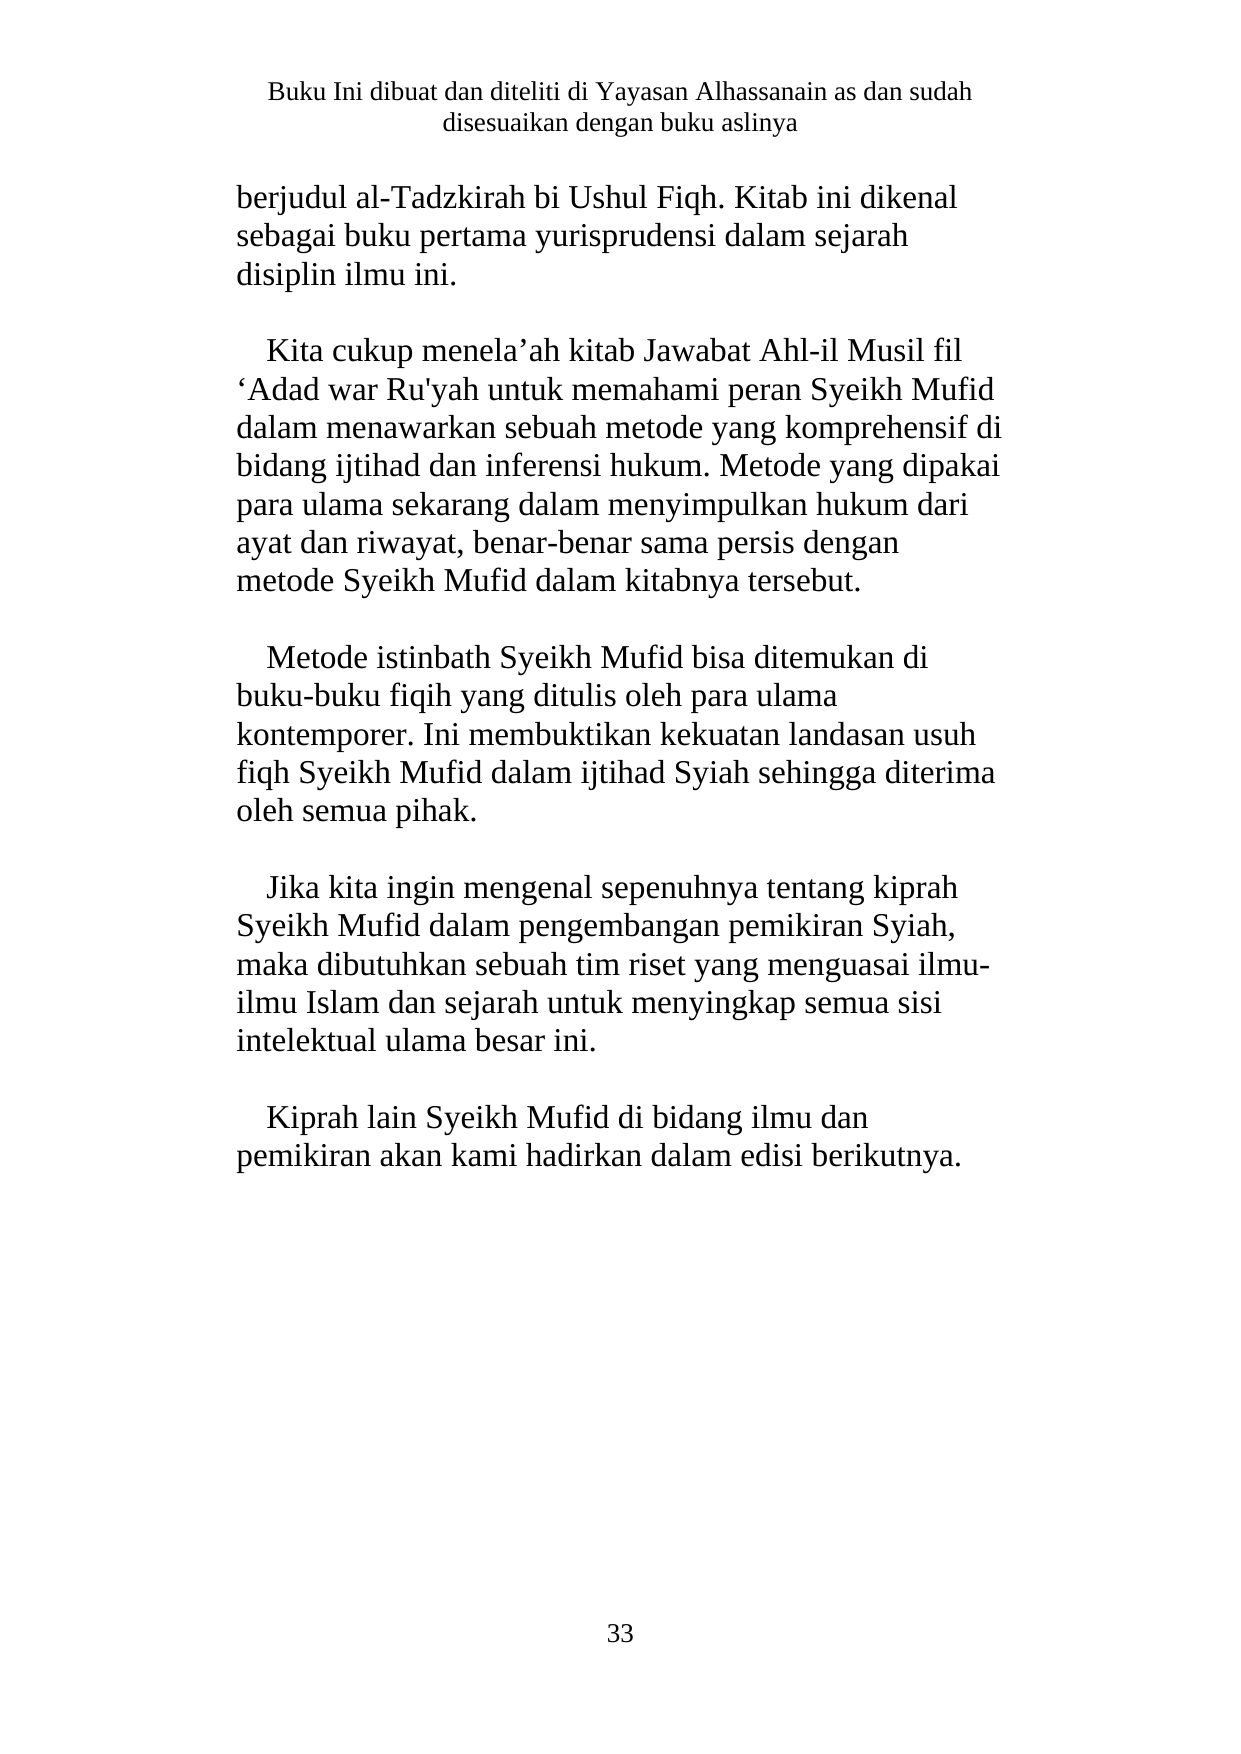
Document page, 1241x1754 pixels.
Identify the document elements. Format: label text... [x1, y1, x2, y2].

text Metode istinbath Syeikh Mufid bisa ditemukan di buku-buku fiqih yang ditulis oleh para ulama kontemporer. Ini membuktikan kekuatan landasan usuh fiqh Syeikh Mufid dalam ijtihad Syiah sehingga diterima oleh semua pihak. [236, 637, 1004, 829]
text Kiprah lain Syeikh Mufid di bidang ilmu dan pemikiran akan kami hadirkan dalam edisi berikutnya. [236, 1097, 1004, 1174]
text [236, 177, 1004, 292]
text Kita cukup menela’ah kitab Jawabat Ahl-il Musil fil ‘Adad war Ru'yah untuk memahami peran Syeikh Mufid dalam menawarkan sebuah metode yang komprehensif di bidang ijtihad dan inferensi hukum. Metode yang dipakai para ulama sekarang dalam menyimpulkan hukum dari ayat dan riwayat, benar-benar sama persis dengan metode Syeikh Mufid dalam kitabnya tersebut. [236, 331, 1004, 599]
text Jika kita ingin mengenal sepenuhnya tentang kiprah Syeikh Mufid dalam pengembangan pemikiran Syiah, maka dibutuhkan sebuah tim riset yang menguasai ilmu-ilmu Islam dan sejarah untuk menyingkap semua sisi intelektual ulama besar ini. [236, 867, 1004, 1059]
